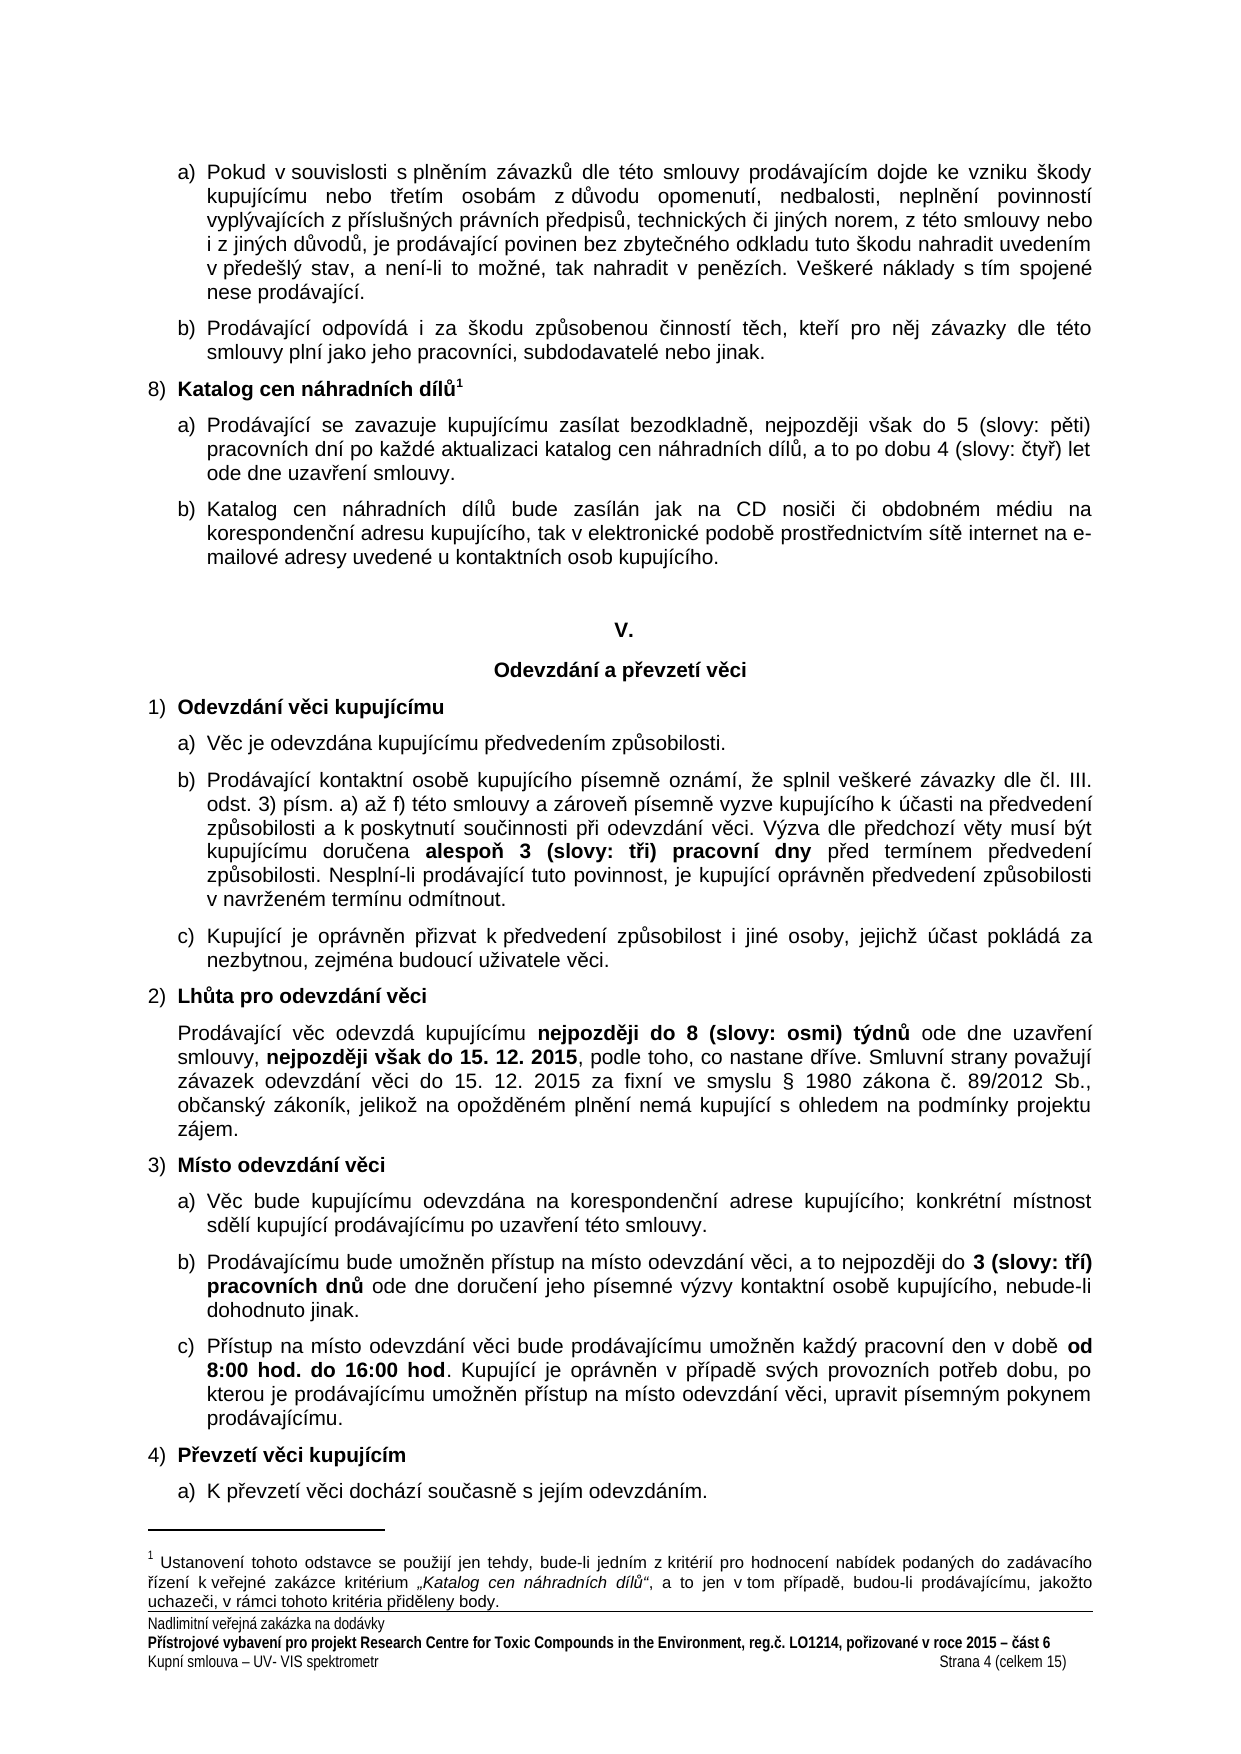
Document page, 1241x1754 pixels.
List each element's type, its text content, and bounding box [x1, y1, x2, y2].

list Pokud v souvislosti s plněním závazků dle této smlouvy prodávajícím dojde ke vzniku škody kupujícímu nebo třetím osobám z důvodu opomenutí, nedbalosti, neplnění povinností vyplývajících z příslušných právních předpisů, technických či jiných norem, z této smlouvy nebo i z jiných důvodů, je prodávající povinen bez zbytečného odkladu tuto škodu nahradit uvedením v předešlý stav, a není-li to možné, tak nahradit v penězích. Veškeré náklady s tím spojené nese prodávající. [177, 160, 1093, 303]
text Prodávající věc odevzdá kupujícímu nejpozději do 8 (slovy: osmi) týdnů ode dne uzavření smlouvy, nejpozději však do 15. 12. 2015, podle toho, co nastane dříve. Smluvní strany považují závazek odevzdání věci do 15. 12. 2015 za fixní ve smyslu § 1980 zákona č. 89/2012 Sb., občanský zákoník, jelikož na opožděném plnění nemá kupující s ohledem na podmínky projektu zájem. [177, 1021, 1093, 1140]
list Prodávající odpovídá i za škodu způsobenou činností těch, kteří pro něj závazky dle této smlouvy plní jako jeho pracovníci, subdodavatelé nebo jinak. [177, 316, 1093, 364]
list Věc je odevzdána kupujícímu předvedením způsobilosti. [177, 731, 1093, 755]
list Prodávající se zavazuje kupujícímu zasílat bezodkladně, nejpozději však do 5 (slovy: pěti) pracovních dní po každé aktualizaci katalog cen náhradních dílů, a to po dobu 4 (slovy: čtyř) let ode dne uzavření smlouvy. [177, 413, 1093, 485]
list Věc bude kupujícímu odevzdána na korespondenční adrese kupujícího; konkrétní místnost sdělí kupující prodávajícímu po uzavření této smlouvy. [177, 1189, 1093, 1237]
list Prodávající kontaktní osobě kupujícího písemně oznámí, že splnil veškeré závazky dle čl. III. odst. 3) písm. a) až f) této smlouvy a zároveň písemně vyzve kupujícího k účasti na předvedení způsobilosti a k poskytnutí součinnosti při odevzdání věci. Výzva dle předchozí věty musí být kupujícímu doručena alespoň 3 (slovy: tři) pracovní dny před termínem předvedení způsobilosti. Nesplní-li prodávající tuto povinnost, je kupující oprávněn předvedení způsobilosti v navrženém termínu odmítnout. [177, 767, 1093, 911]
list Přístup na místo odevzdání věci bude prodávajícímu umožněn každý pracovní den v době od 8:00 hod. do 16:00 hod. Kupující je oprávněn v případě svých provozních potřeb dobu, po kterou je prodávajícímu umožněn přístup na místo odevzdání věci, upravit písemným pokynem prodávajícímu. [177, 1334, 1093, 1430]
list K převzetí věci dochází současně s jejím odevzdáním. [177, 1479, 1093, 1503]
list Kupující je oprávněn přizvat k předvedení způsobilost i jiné osoby, jejichž účast pokládá za nezbytnou, zejména budoucí uživatele věci. [177, 924, 1093, 972]
list Odevzdání věci kupujícímu [148, 694, 1093, 718]
list Katalog cen náhradních dílů [148, 376, 1093, 400]
list Převzetí věci kupujícím [148, 1442, 1093, 1466]
list Místo odevzdání věci [148, 1153, 1093, 1177]
list Prodávajícímu bude umožněn přístup na místo odevzdání věci, a to nejpozději do 3 (slovy: tří) pracovních dnů ode dne doručení jeho písemné výzvy kontaktní osobě kupujícího, nebude-li dohodnuto jinak. [177, 1250, 1093, 1322]
text Odevzdání a převzetí věci [148, 658, 1093, 682]
list Katalog cen náhradních dílů bude zasílán jak na CD nosiči či obdobném médiu na korespondenční adresu kupujícího, tak v elektronické podobě prostřednictvím sítě internet na e-mailové adresy uvedené u kontaktních osob kupujícího. [177, 497, 1093, 569]
list Lhůta pro odevzdání věci [148, 984, 1093, 1008]
